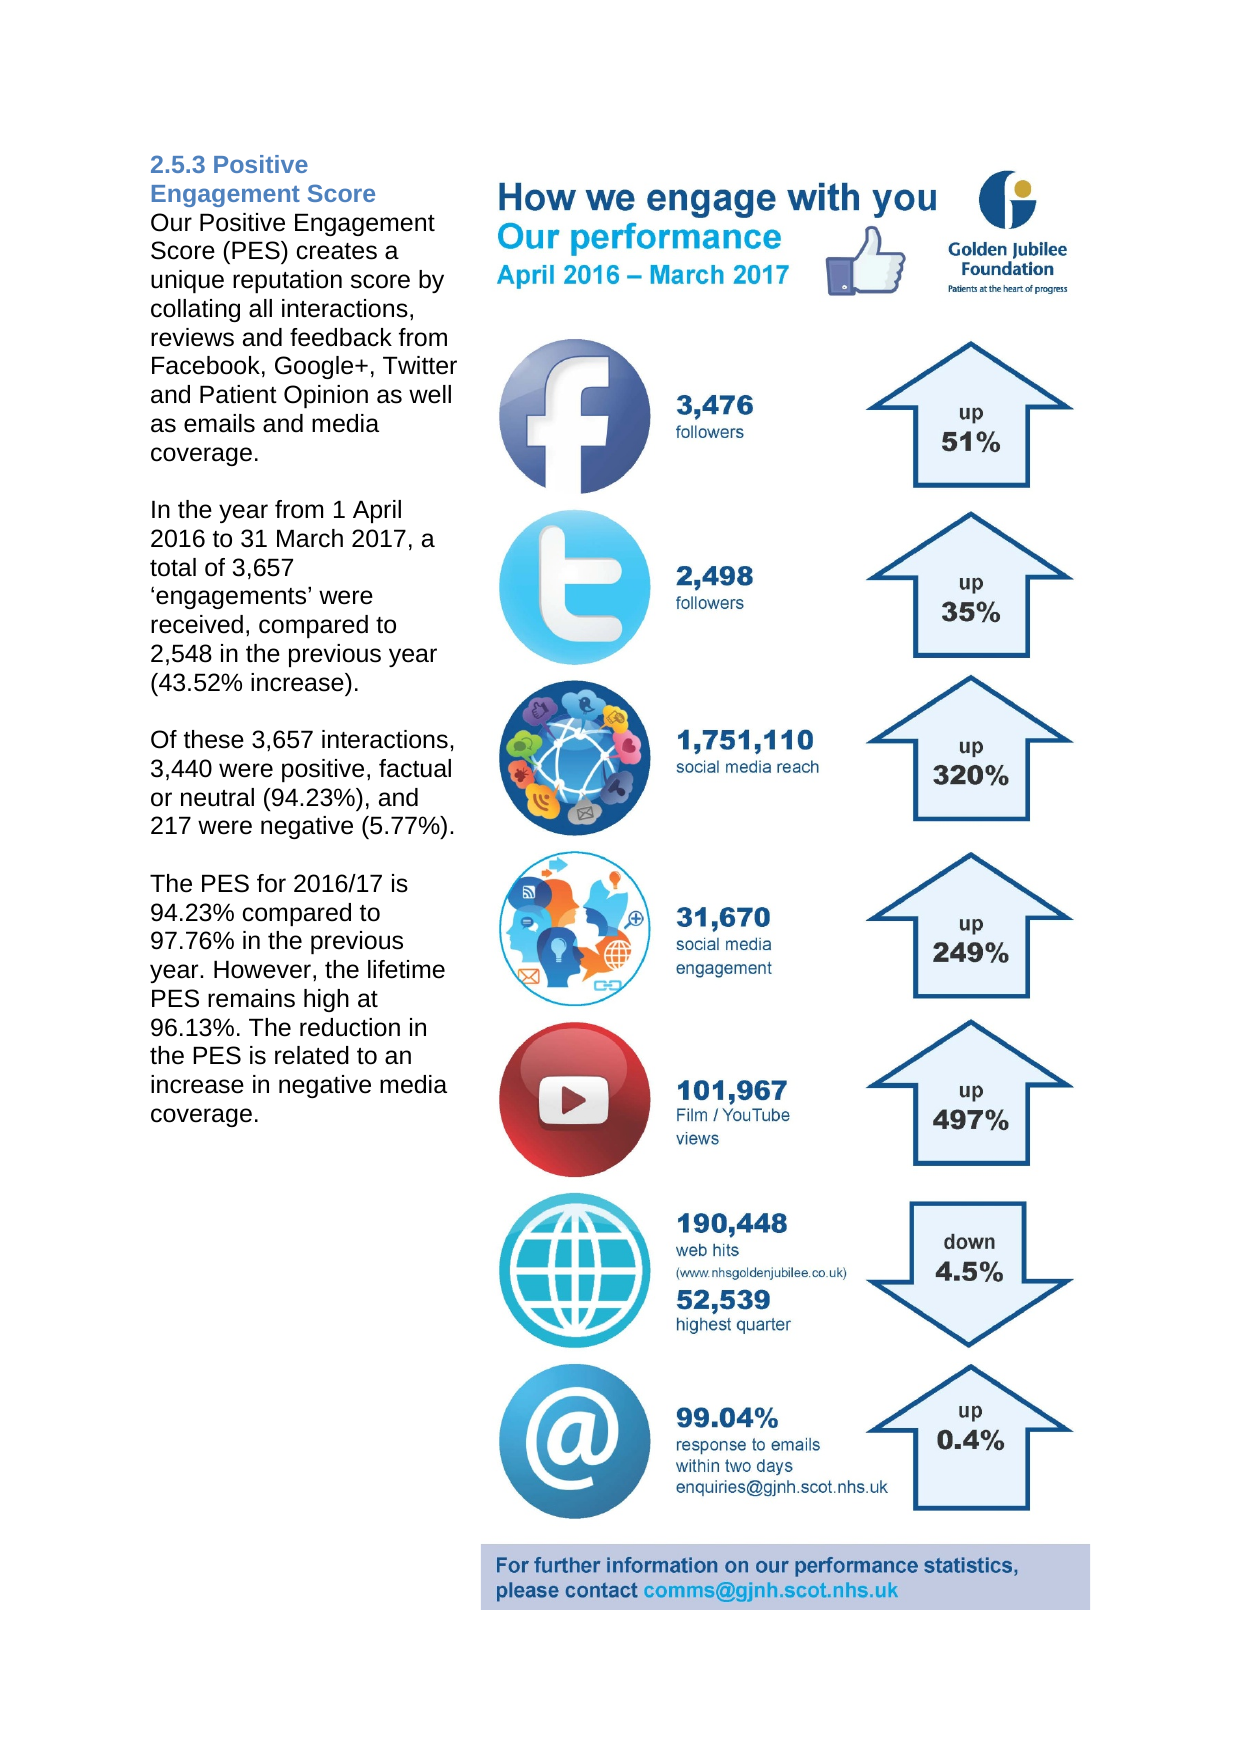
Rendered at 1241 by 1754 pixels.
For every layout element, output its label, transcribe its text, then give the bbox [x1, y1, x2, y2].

subtitle 2.5.3 Positive Engagement Score [150, 150, 480, 207]
text The PES for 2016/17 is 94.23% compared to 97.76% in the previous year. However, the lifetime PES remains high at 96.13%. The reduction in the PES is related to an increase in negative media coverage. [150, 869, 480, 1127]
text Of these 3,657 interactions, 3,440 were positive, factual or neutral (94.23%), and 217 were negative (5.77%). [150, 725, 480, 840]
picture [480, 150, 1091, 1610]
text In the year from 1 April 2016 to 31 March 2017, a total of 3,657 ‘engagements’ were received, compared to 2,548 in the previous year (43.52% increase). [150, 495, 480, 696]
text Our Positive Engagement Score (PES) creates a unique reputation score by collating all interactions, reviews and feedback from Facebook, Google+, Twitter and Patient Opinion as well as emails and media coverage. [150, 207, 480, 466]
